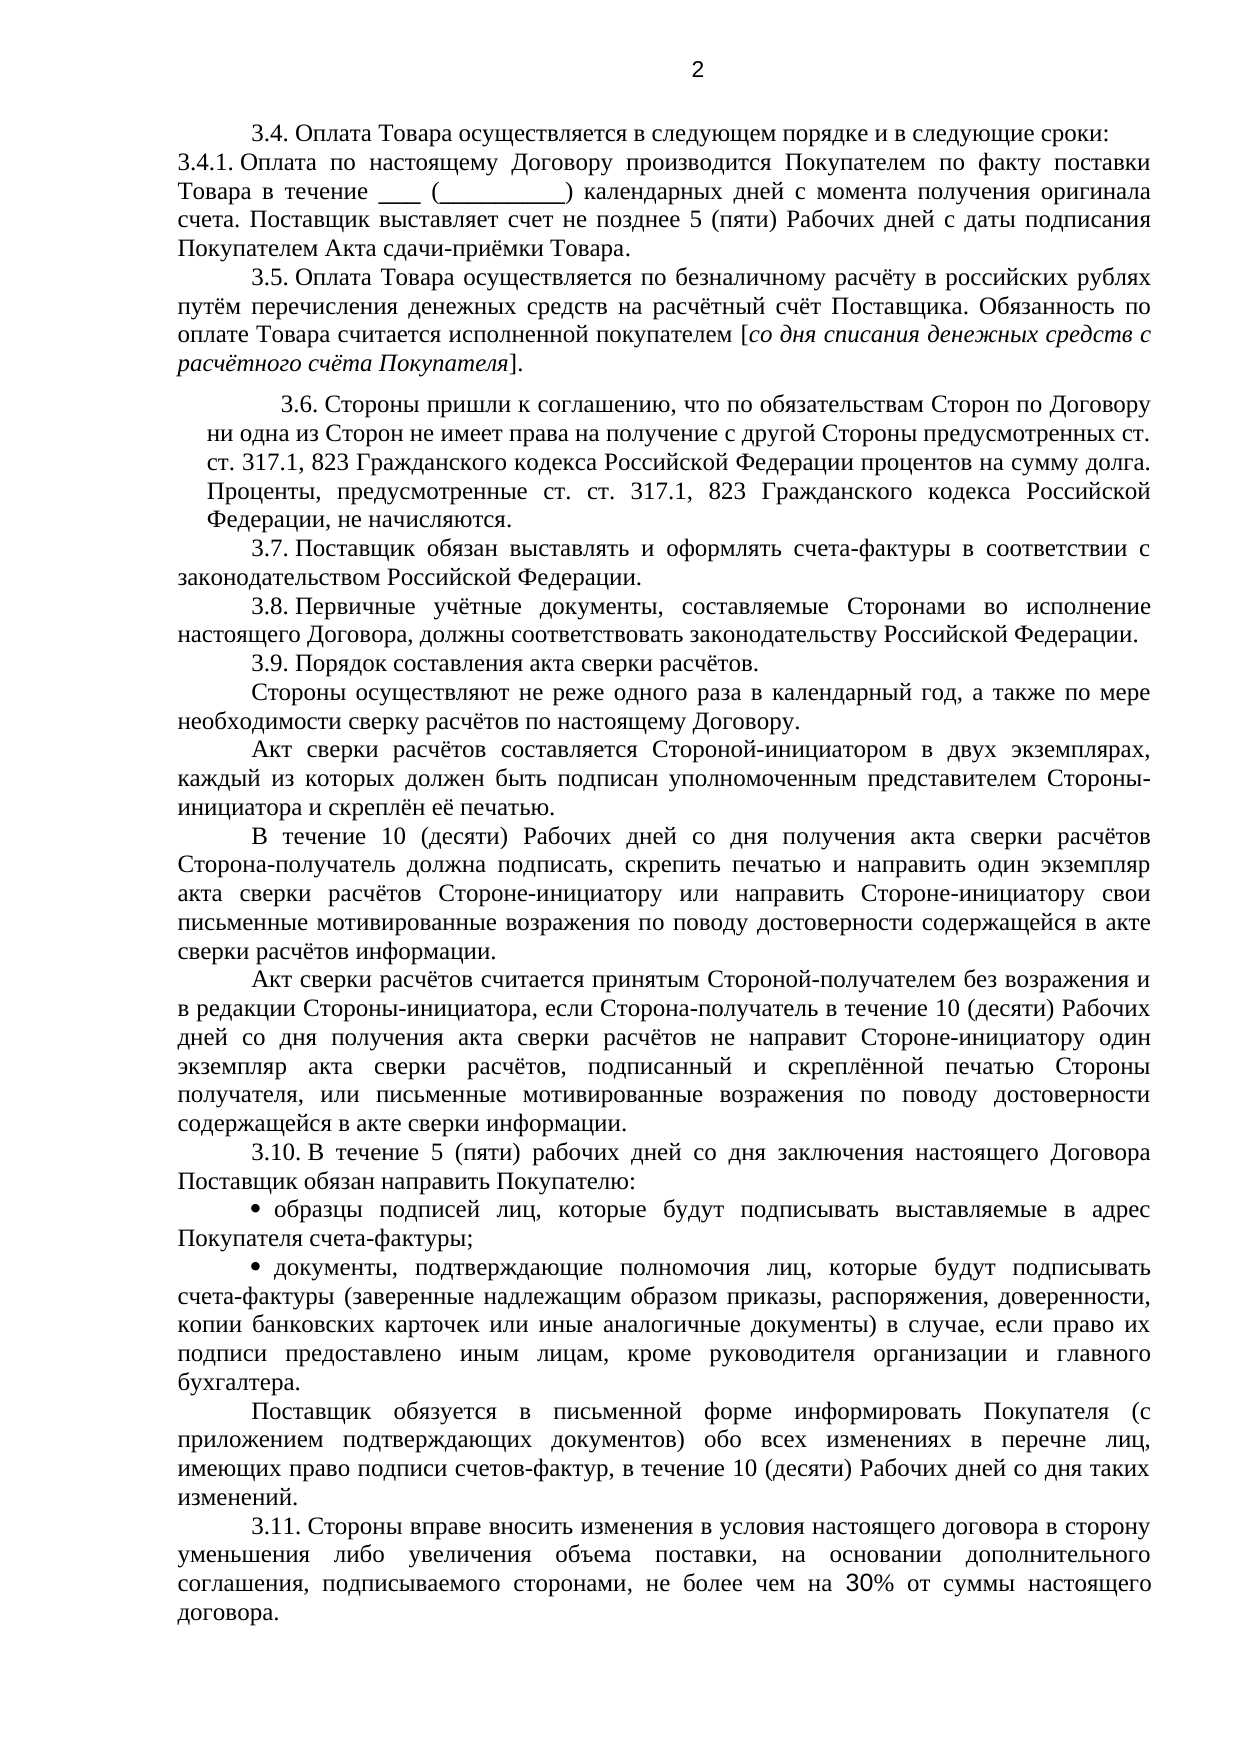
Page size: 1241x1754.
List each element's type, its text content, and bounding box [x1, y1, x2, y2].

list документы, подтверждающие полномочия лиц, которые будут подписывать счета-фактуры (заверенные надлежащим образом приказы, распоряжения, доверенности, копии банковских карточек или иные аналогичные документы) в случае, если право их подписи предоставлено иным лицам, кроме руководителя организации и главного бухгалтера. [177, 1252, 1152, 1396]
text Акт сверки расчётов считается принятым Стороной-получателем без возражения и в редакции Стороны-инициатора, если Сторона-получатель в течение 10 (десяти) Рабочих дней со дня получения акта сверки расчётов не направит Стороне-инициатору один экземпляр акта сверки расчётов, подписанный и скреплённой печатью Стороны получателя, или письменные мотивированные возражения по поводу достоверности содержащейся в акте сверки информации. [177, 964, 1152, 1137]
list Порядок составления акта сверки расчётов. [177, 648, 1152, 677]
list Поставщик обязан выставлять и оформлять счета-фактуры в соответствии с законодательством Российской Федерации. [177, 533, 1152, 591]
list В течение 5 (пяти) рабочих дней со дня заключения настоящего Договора Поставщик обязан направить Покупателю: [177, 1137, 1152, 1194]
list Оплата Товара осуществляется по безналичному расчёту в российских рублях путём перечисления денежных средств на расчётный счёт Поставщика. Обязанность по оплате Товара считается исполненной покупателем [со дня списания денежных средств с расчётного счёта Покупателя]. [177, 262, 1152, 377]
list Оплата по настоящему Договору производится Покупателем по факту поставки Товара в течение ___ (_________) календарных дней с момента получения оригинала счета. Поставщик выставляет счет не позднее 5 (пяти) Рабочих дней с даты подписания Покупателем Акта сдачи-приёмки Товара. [177, 147, 1152, 262]
text В течение 10 (десяти) Рабочих дней со дня получения акта сверки расчётов Сторона-получатель должна подписать, скрепить печатью и направить один экземпляр акта сверки расчётов Стороне-инициатору или направить Стороне-инициатору свои письменные мотивированные возражения по поводу достоверности содержащейся в акте сверки расчётов информации. [177, 821, 1152, 964]
list Стороны вправе вносить изменения в условия настоящего договора в сторону уменьшения либо увеличения объема поставки, на основании дополнительного соглашения, подписываемого сторонами, не более чем на 30% от суммы настоящего договора. [177, 1511, 1152, 1626]
list Первичные учётные документы, составляемые Сторонами во исполнение настоящего Договора, должны соответствовать законодательству Российской Федерации. [177, 591, 1152, 648]
text Поставщик обязуется в письменной форме информировать Покупателя (с приложением подтверждающих документов) обо всех изменениях в перечне лиц, имеющих право подписи счетов-фактур, в течение 10 (десяти) Рабочих дней со дня таких изменений. [177, 1396, 1152, 1511]
text Стороны осуществляют не реже одного раза в календарный год, а также по мере необходимости сверку расчётов по настоящему Договору. [177, 677, 1152, 734]
text Акт сверки расчётов составляется Стороной-инициатором в двух экземплярах, каждый из которых должен быть подписан уполномоченным представителем Стороны-инициатора и скреплён её печатью. [177, 734, 1152, 821]
list образцы подписей лиц, которые будут подписывать выставляемые в адрес Покупателя счета-фактуры; [177, 1194, 1152, 1252]
list Оплата Товара осуществляется в следующем порядке и в следующие сроки: [177, 118, 1152, 147]
list Стороны пришли к соглашению, что по обязательствам Сторон по Договору ни одна из Сторон не имеет права на получение с другой Стороны предусмотренных ст. ст. 317.1, 823 Гражданского кодекса Российской Федерации процентов на сумму долга. Проценты, предусмотренные ст. ст. 317.1, 823 Гражданского кодекса Российской Федерации, не начисляются. [207, 389, 1152, 533]
